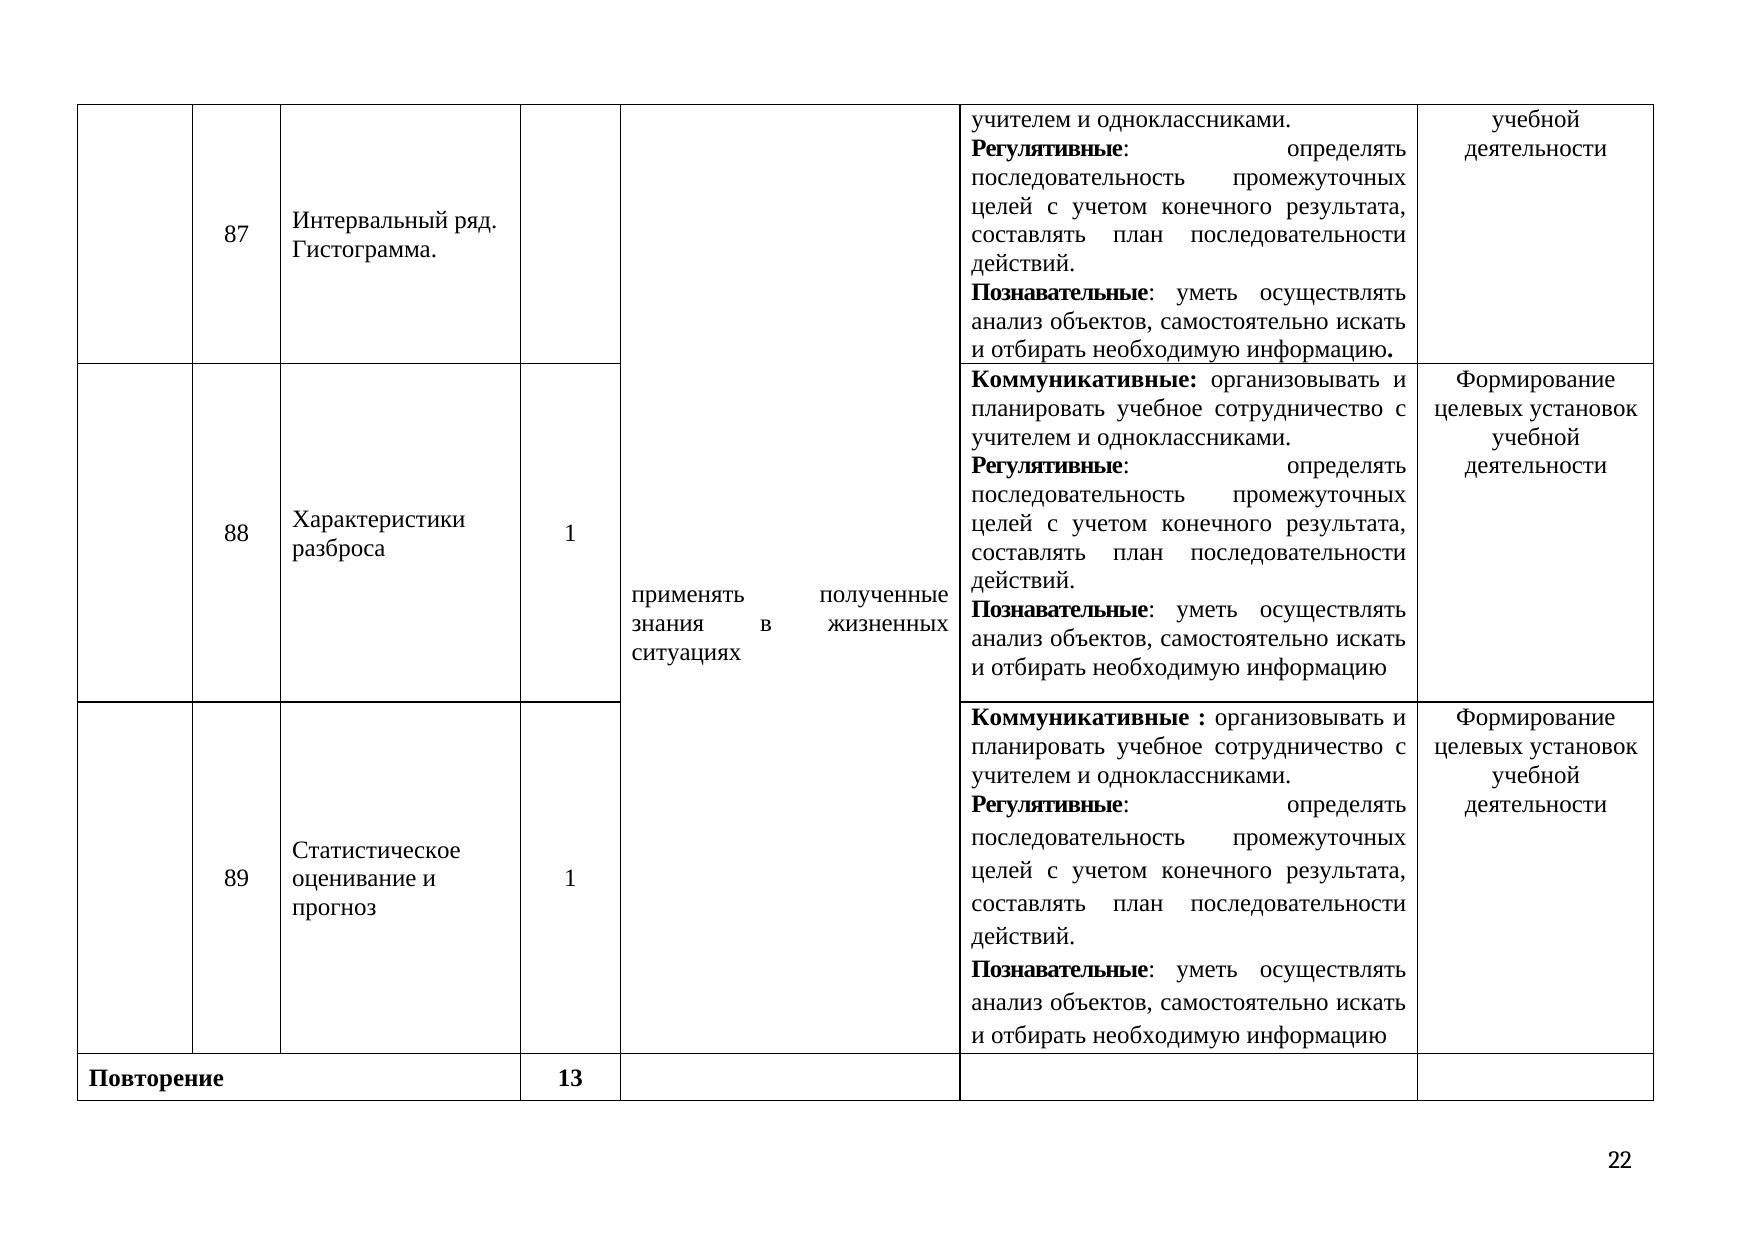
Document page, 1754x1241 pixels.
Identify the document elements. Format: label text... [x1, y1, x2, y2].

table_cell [1418, 105, 1653, 363]
table_cell [78, 364, 192, 701]
table_cell 1 [521, 703, 620, 1053]
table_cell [961, 105, 1417, 363]
table_cell Формирование целевых установок учебной деятельности [1418, 703, 1653, 1053]
table_cell Формирование целевых установок учебной деятельности [1418, 364, 1653, 701]
table_cell 1 [521, 364, 620, 701]
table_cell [281, 105, 520, 363]
table_cell 2 [521, 105, 620, 363]
table_cell 87 [193, 105, 280, 363]
table_cell = [78, 105, 192, 363]
table_cell Характеристики разброса [281, 364, 520, 701]
table_cell [621, 1054, 959, 1100]
table_cell [78, 703, 192, 1053]
table_cell 13 [521, 1054, 620, 1100]
table_cell 88 [193, 364, 280, 701]
table_cell Коммуникативные: организовывать и планировать учебное сотрудничество с учителем и одноклассниками. Регулятивные: определять последовательность промежуточных целей с учетом конечного результата, составлять план последовательности действий. Познавательные: уметь осуществлять анализ объектов, самостоятельно искать и отбирать необходимую информацию [961, 364, 1417, 701]
table_cell Коммуникативные : организовывать и планировать учебное сотрудничество с учителем и одноклассниками. Регулятивные: определять последовательность промежуточных целей с учетом конечного результата, составлять план последовательности действий. Познавательные: уметь осуществлять анализ объектов, самостоятельно искать и отбирать необходимую информацию [961, 703, 1417, 1053]
table_cell [1418, 1054, 1653, 1100]
table_cell Повторение [78, 1054, 520, 1100]
table_cell [961, 1054, 1417, 1100]
table_cell 89 [193, 703, 280, 1053]
table_cell Статистическое оценивание и прогноз [281, 703, 520, 1053]
